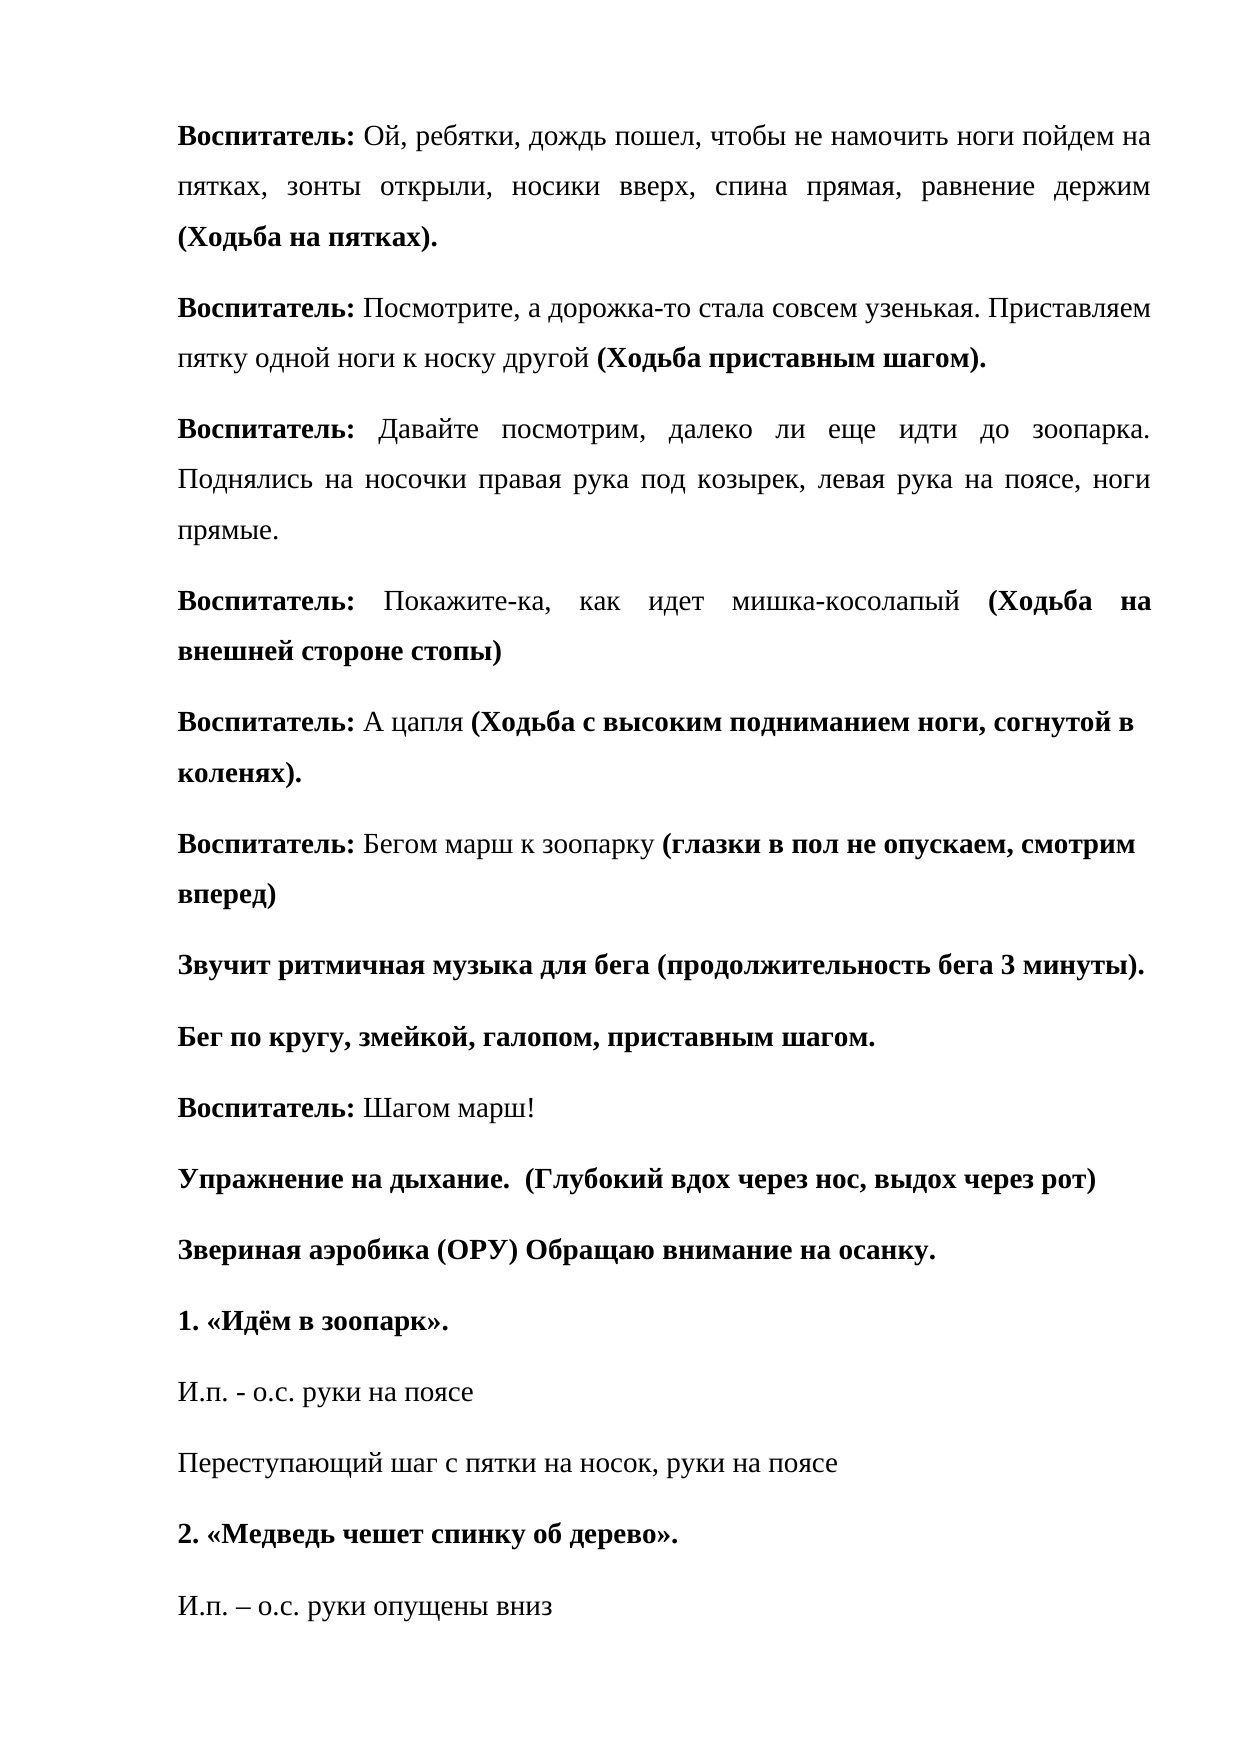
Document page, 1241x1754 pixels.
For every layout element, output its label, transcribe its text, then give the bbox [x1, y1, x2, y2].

text И.п. - о.с. руки на поясе [177, 1374, 1152, 1408]
text Воспитатель: А цапля (Ходьба с высоким подниманием ноги, согнутой в коленях). [177, 704, 1152, 788]
text Воспитатель: Шагом марш! [177, 1090, 1152, 1123]
text Переступающий шаг с пятки на носок, руки на поясе [177, 1446, 1152, 1479]
text Звериная аэробика (ОРУ) Обращаю внимание на осанку. [177, 1232, 1152, 1266]
text Воспитатель: Ой, ребятки, дождь пошел, чтобы не намочить ноги пойдем на пятках, зонты открыли, носики вверх, спина прямая, равнение держим (Ходьба на пятках). [177, 118, 1152, 252]
text И.п. – о.с. руки опущены вниз [177, 1588, 1152, 1621]
text Воспитатель: Покажите-ка, как идет мишка-косолапый (Ходьба на внешней стороне стопы) [177, 583, 1152, 667]
text Воспитатель: Посмотрите, а дорожка-то стала совсем узенькая. Приставляем пятку одной ноги к носку другой (Ходьба приставным шагом). [177, 290, 1152, 374]
text Воспитатель: Давайте посмотрим, далеко ли еще идти до зоопарка. Поднялись на носочки правая рука под козырек, левая рука на поясе, ноги прямые. [177, 411, 1152, 546]
text Воспитатель: Бегом марш к зоопарку (глазки в пол не опускаем, смотрим вперед) [177, 826, 1152, 910]
text 2. «Медведь чешет спинку об дерево». [177, 1517, 1152, 1550]
text Бег по кругу, змейкой, галопом, приставным шагом. [177, 1019, 1152, 1052]
text 1. «Идём в зоопарк». [177, 1303, 1152, 1337]
text Звучит ритмичная музыка для бега (продолжительность бега 3 минуты). [177, 947, 1152, 981]
text Упражнение на дыхание. (Глубокий вдох через нос, выдох через рот) [177, 1161, 1152, 1194]
